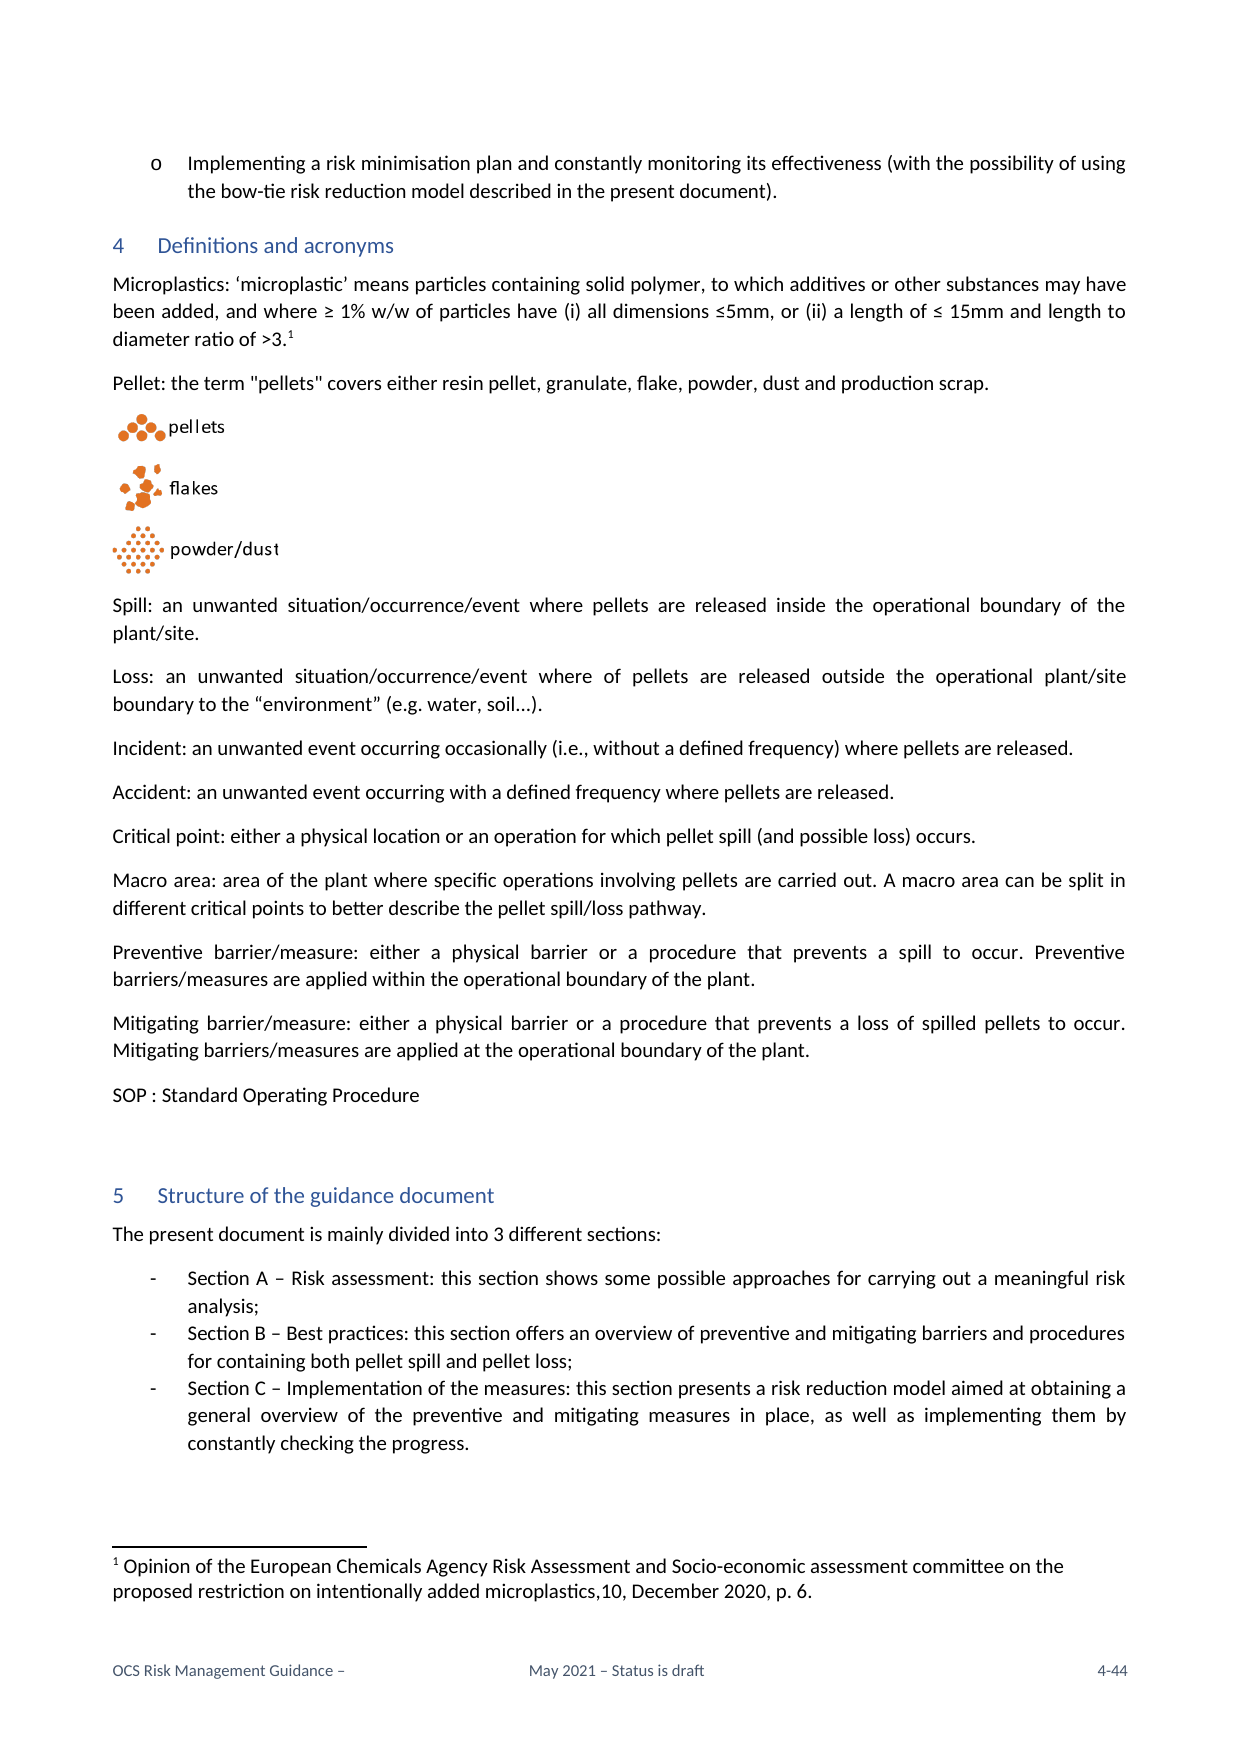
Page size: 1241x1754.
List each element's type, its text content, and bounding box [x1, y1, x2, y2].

list Implementing a risk minimisation plan and constantly monitoring its effectiveness (with the possibility of using the bow-tie risk reduction model described in the present document). [150, 150, 1128, 204]
text Accident: an unwanted event occurring with a defined frequency where pellets are released. [112, 779, 1128, 805]
text Preventive barrier/measure: either a physical barrier or a procedure that prevents a spill to occur. Preventive barriers/measures are applied within the operational boundary of the plant. [112, 939, 1128, 992]
subtitle Structure of the guidance document [112, 1181, 1128, 1209]
text Macro area: area of the plant where specific operations involving pellets are carried out. A macro area can be split in different critical points to better describe the pellet spill/loss pathway. [112, 867, 1128, 920]
text Mitigating barrier/measure: either a physical barrier or a procedure that prevents a loss of spilled pellets to occur. Mitigating barriers/measures are applied at the operational boundary of the plant. [112, 1010, 1128, 1063]
text Incident: an unwanted event occurring occasionally (i.e., without a defined frequency) where pellets are released. [112, 735, 1128, 761]
text Microplastics: ‘microplastic’ means particles containing solid polymer, to which additives or other substances may have been added, and where ≥ 1% w/w of particles have (i) all dimensions ≤5mm, or (ii) a length of ≤ 15mm and length to diameter ratio of >3. [112, 271, 1128, 352]
text SOP : Standard Operating Procedure [112, 1082, 1128, 1107]
list Section B – Best practices: this section offers an overview of preventive and mitigating barriers and procedures for containing both pellet spill and pellet loss; [150, 1320, 1128, 1373]
text Loss: an unwanted situation/occurrence/event where of pellets are released outside the operational plant/site boundary to the “environment” (e.g. water, soil...). [112, 664, 1128, 717]
text Pellet: the term "pellets" covers either resin pellet, granulate, flake, powder, dust and production scrap. [112, 370, 1128, 396]
text Spill: an unwanted situation/occurrence/event where pellets are released inside the operational boundary of the plant/site. [112, 592, 1128, 645]
text The present document is mainly divided into 3 different sections: [112, 1222, 1128, 1247]
text Critical point: either a physical location or an operation for which pellet spill (and possible loss) occurs. [112, 823, 1128, 849]
list Section A – Risk assessment: this section shows some possible approaches for carrying out a meaningful risk analysis; [150, 1266, 1128, 1318]
subtitle Definitions and acronyms [112, 231, 1128, 259]
picture [112, 414, 279, 574]
list Section C – Implementation of the measures: this section presents a risk reduction model aimed at obtaining a general overview of the preventive and mitigating measures in place, as well as implementing them by constantly checking the progress. [150, 1375, 1128, 1455]
